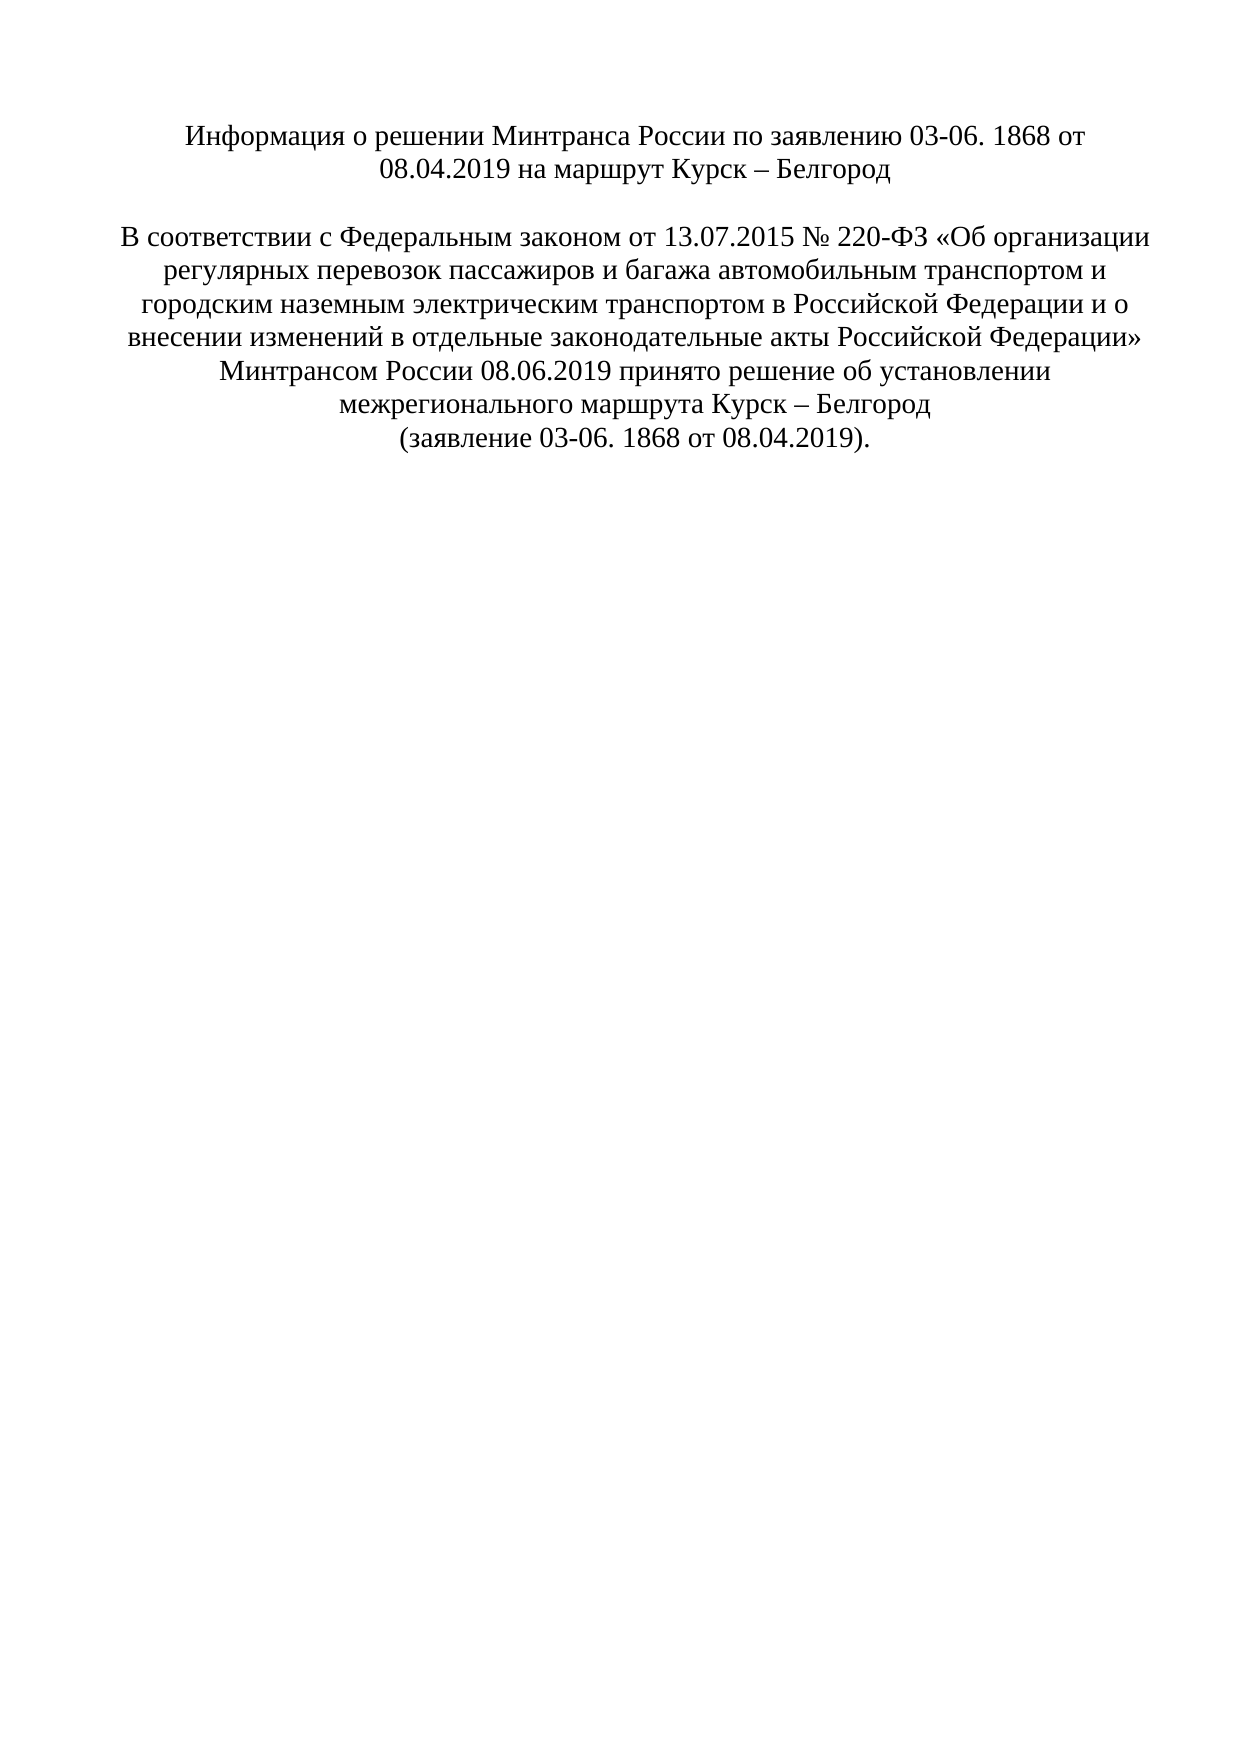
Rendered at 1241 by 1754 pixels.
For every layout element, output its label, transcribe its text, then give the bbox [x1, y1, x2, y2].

text (заявление 03-06. 1868 от 08.04.2019). [118, 420, 1152, 453]
text Информация о решении Минтранса России по заявлению 03-06. 1868 от 08.04.2019 на маршрут Курск – Белгород [118, 118, 1152, 185]
text В соответствии с Федеральным законом от 13.07.2015 № 220-ФЗ «Об организации регулярных перевозок пассажиров и багажа автомобильным транспортом и городским наземным электрическим транспортом в Российской Федерации и о внесении изменений в отдельные законодательные акты Российской Федерации» Минтрансом России 08.06.2019 принято решение об установлении межрегионального маршрута Курск – Белгород [118, 219, 1152, 420]
